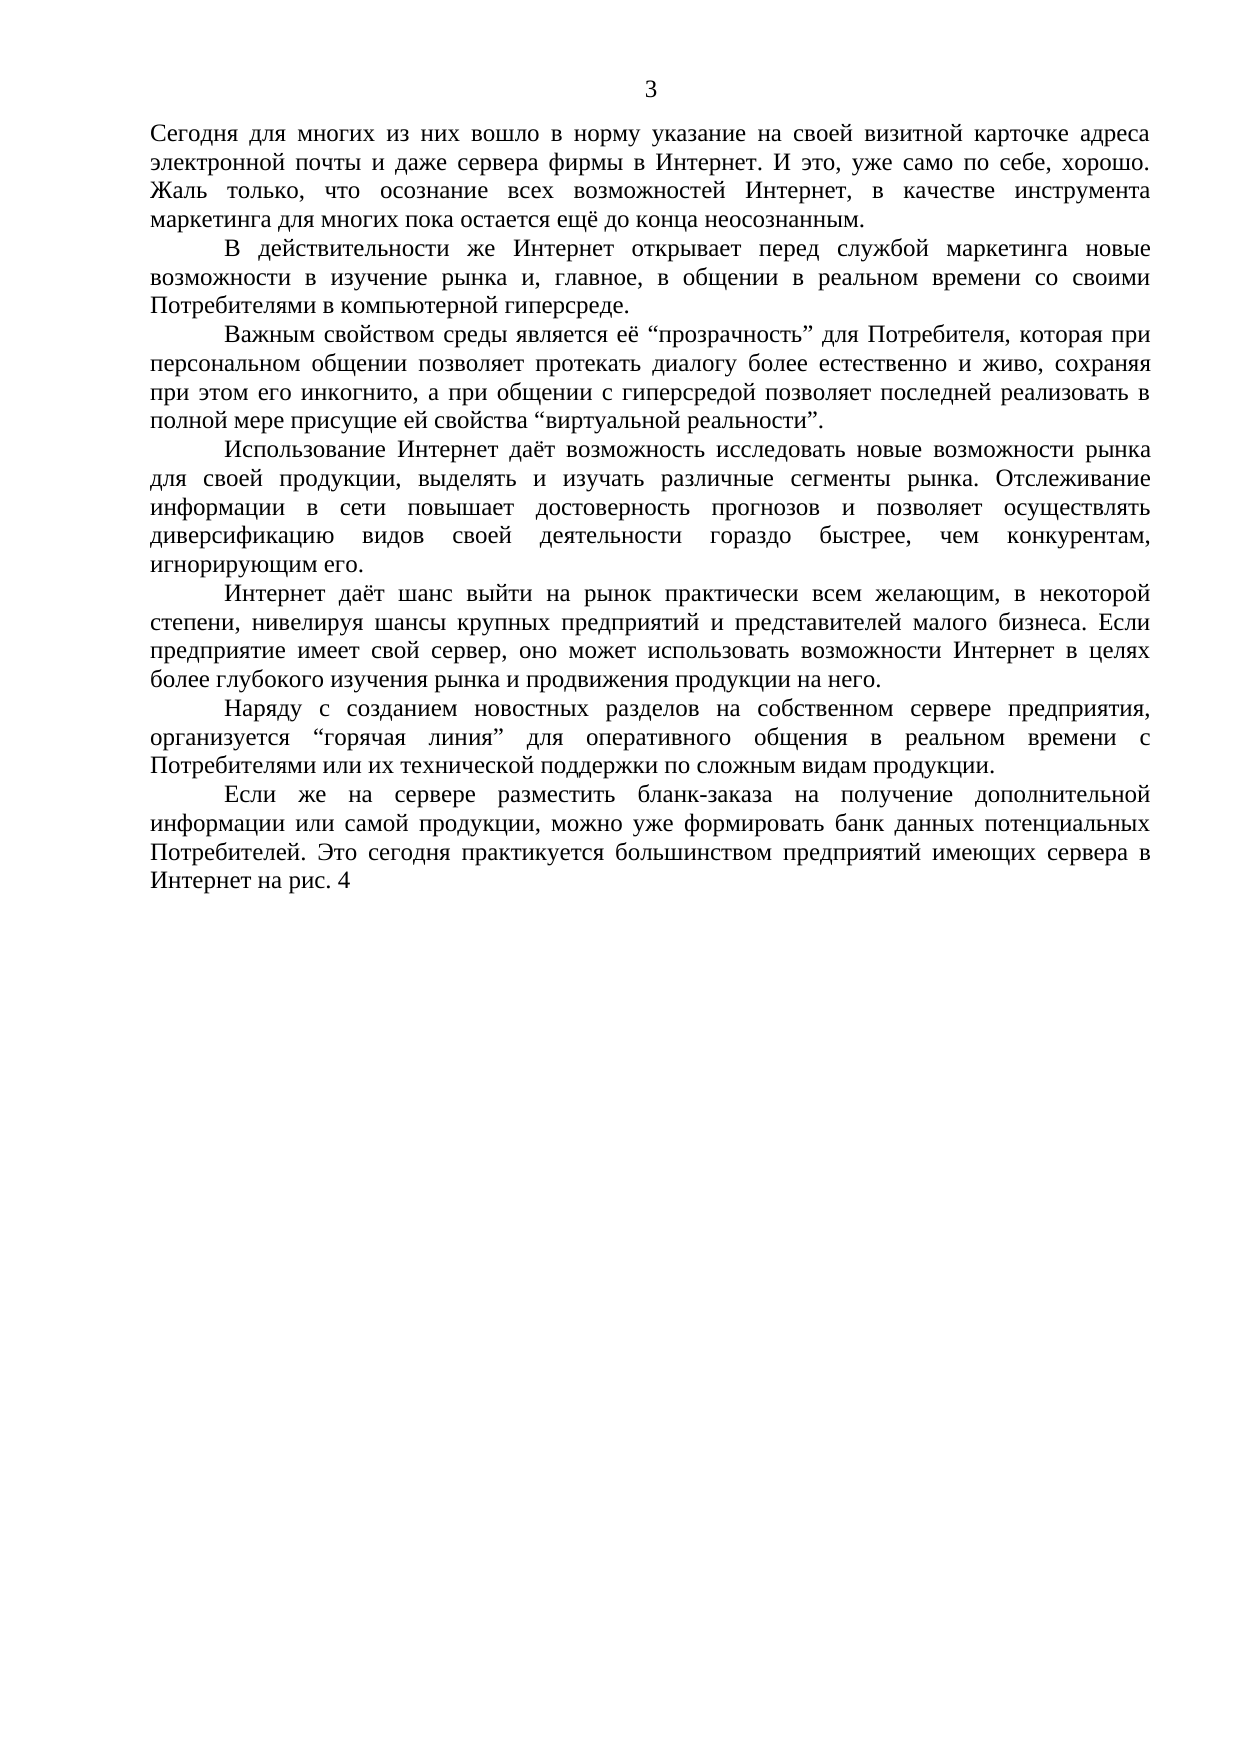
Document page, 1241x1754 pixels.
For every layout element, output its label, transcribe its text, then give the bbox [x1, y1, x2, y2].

text В действительности же Интернет открывает перед службой маркетинга новые возможности в изучение рынка и, главное, в общении в реальном времени со своими Потребителями в компьютерной гиперсреде. [150, 233, 1152, 319]
text Использование Интернет даёт возможность исследовать новые возможности рынка для своей продукции, выделять и изучать различные сегменты рынка. Отслеживание информации в сети повышает достоверность прогнозов и позволяет осуществлять диверсификацию видов своей деятельности гораздо быстрее, чем конкурентам, игнорирующим его. [150, 434, 1152, 578]
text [150, 118, 1152, 233]
text Интернет даёт шанс выйти на рынок практически всем желающим, в некоторой степени, нивелируя шансы крупных предприятий и представителей малого бизнеса. Если предприятие имеет свой сервер, оно может использовать возможности Интернет в целях более глубокого изучения рынка и продвижения продукции на него. [150, 578, 1152, 693]
text Наряду с созданием новостных разделов на собственном сервере предприятия, организуется “горячая линия” для оперативного общения в реальном времени с Потребителями или их технической поддержки по сложным видам продукции. [150, 693, 1152, 779]
text Важным свойством среды является её “прозрачность” для Потребителя, которая при персональном общении позволяет протекать диалогу более естественно и живо, сохраняя при этом его инкогнито, а при общении с гиперсредой позволяет последней реализовать в полной мере присущие ей свойства “виртуальной реальности”. [150, 319, 1152, 434]
text Если же на сервере разместить бланк-заказа на получение дополнительной информации или самой продукции, можно уже формировать банк данных потенциальных Потребителей. Это сегодня практикуется большинством предприятий имеющих сервера в Интернет на рис. 4 [150, 779, 1152, 894]
